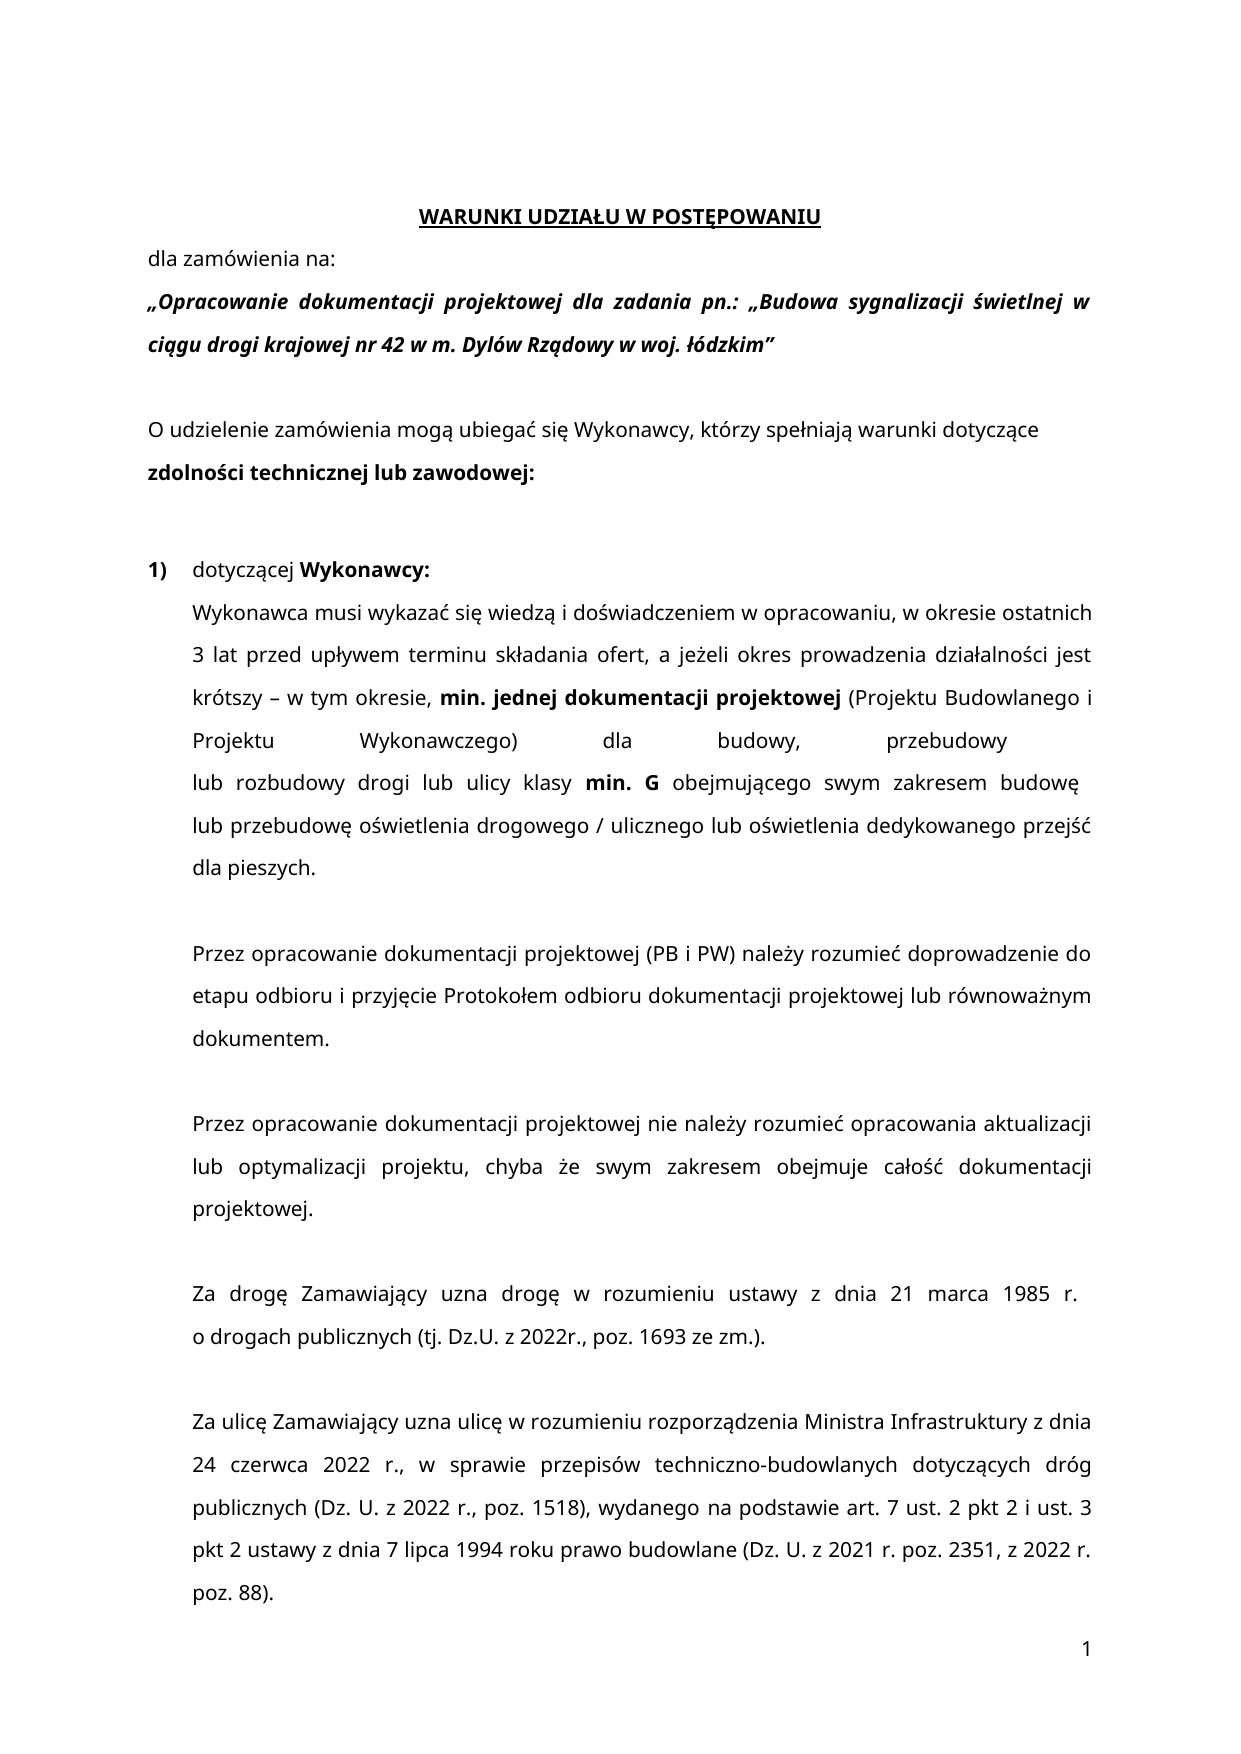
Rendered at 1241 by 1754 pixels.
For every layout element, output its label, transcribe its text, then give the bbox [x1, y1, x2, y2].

text Wykonawca musi wykazać się wiedzą i doświadczeniem w opracowaniu, w okresie ostatnich 3 lat przed upływem terminu składania ofert, a jeżeli okres prowadzenia działalności jest krótszy – w tym okresie, min. jednej dokumentacji projektowej (Projektu Budowlanego i Projektu Wykonawczego) dla budowy, przebudowy lub rozbudowy drogi lub ulicy klasy min. G obejmującego swym zakresem budowę lub przebudowę oświetlenia drogowego / ulicznego lub oświetlenia dedykowanego przejść dla pieszych. [192, 598, 1093, 882]
text Przez opracowanie dokumentacji projektowej nie należy rozumieć opracowania aktualizacji lub optymalizacji projektu, chyba że swym zakresem obejmuje całość dokumentacji projektowej. [192, 1109, 1093, 1223]
text WARUNKI UDZIAŁU W POSTĘPOWANIU [148, 202, 1093, 230]
list dotyczącej Wykonawcy: [148, 555, 1093, 584]
list Za ulicę Zamawiający uzna ulicę w rozumieniu rozporządzenia Ministra Infrastruktury z dnia 24 czerwca 2022 r., w sprawie przepisów techniczno-budowlanych dotyczących dróg publicznych (Dz. U. z 2022 r., poz. 1518), wydanego na podstawie art. 7 ust. 2 pkt 2 i ust. 3 pkt 2 ustawy z dnia 7 lipca 1994 roku prawo budowlane (Dz. U. z 2021 r. poz. 2351, z 2022 r. poz. 88). [192, 1407, 1093, 1606]
text O udzielenie zamówienia mogą ubiegać się Wykonawcy, którzy spełniają warunki dotyczące zdolności technicznej lub zawodowej: [148, 415, 1093, 486]
text dla zamówienia na: [148, 244, 1093, 273]
text Za drogę Zamawiający uzna drogę w rozumieniu ustawy z dnia 21 marca 1985 r. o drogach publicznych (tj. Dz.U. z 2022r., poz. 1693 ze zm.). [192, 1279, 1093, 1351]
text „Opracowanie dokumentacji projektowej dla zadania pn.: „Budowa sygnalizacji świetlnej w ciągu drogi krajowej nr 42 w m. Dylów Rządowy w woj. łódzkim” [148, 287, 1093, 358]
text Przez opracowanie dokumentacji projektowej (PB i PW) należy rozumieć doprowadzenie do etapu odbioru i przyjęcie Protokołem odbioru dokumentacji projektowej lub równoważnym dokumentem. [192, 939, 1093, 1052]
